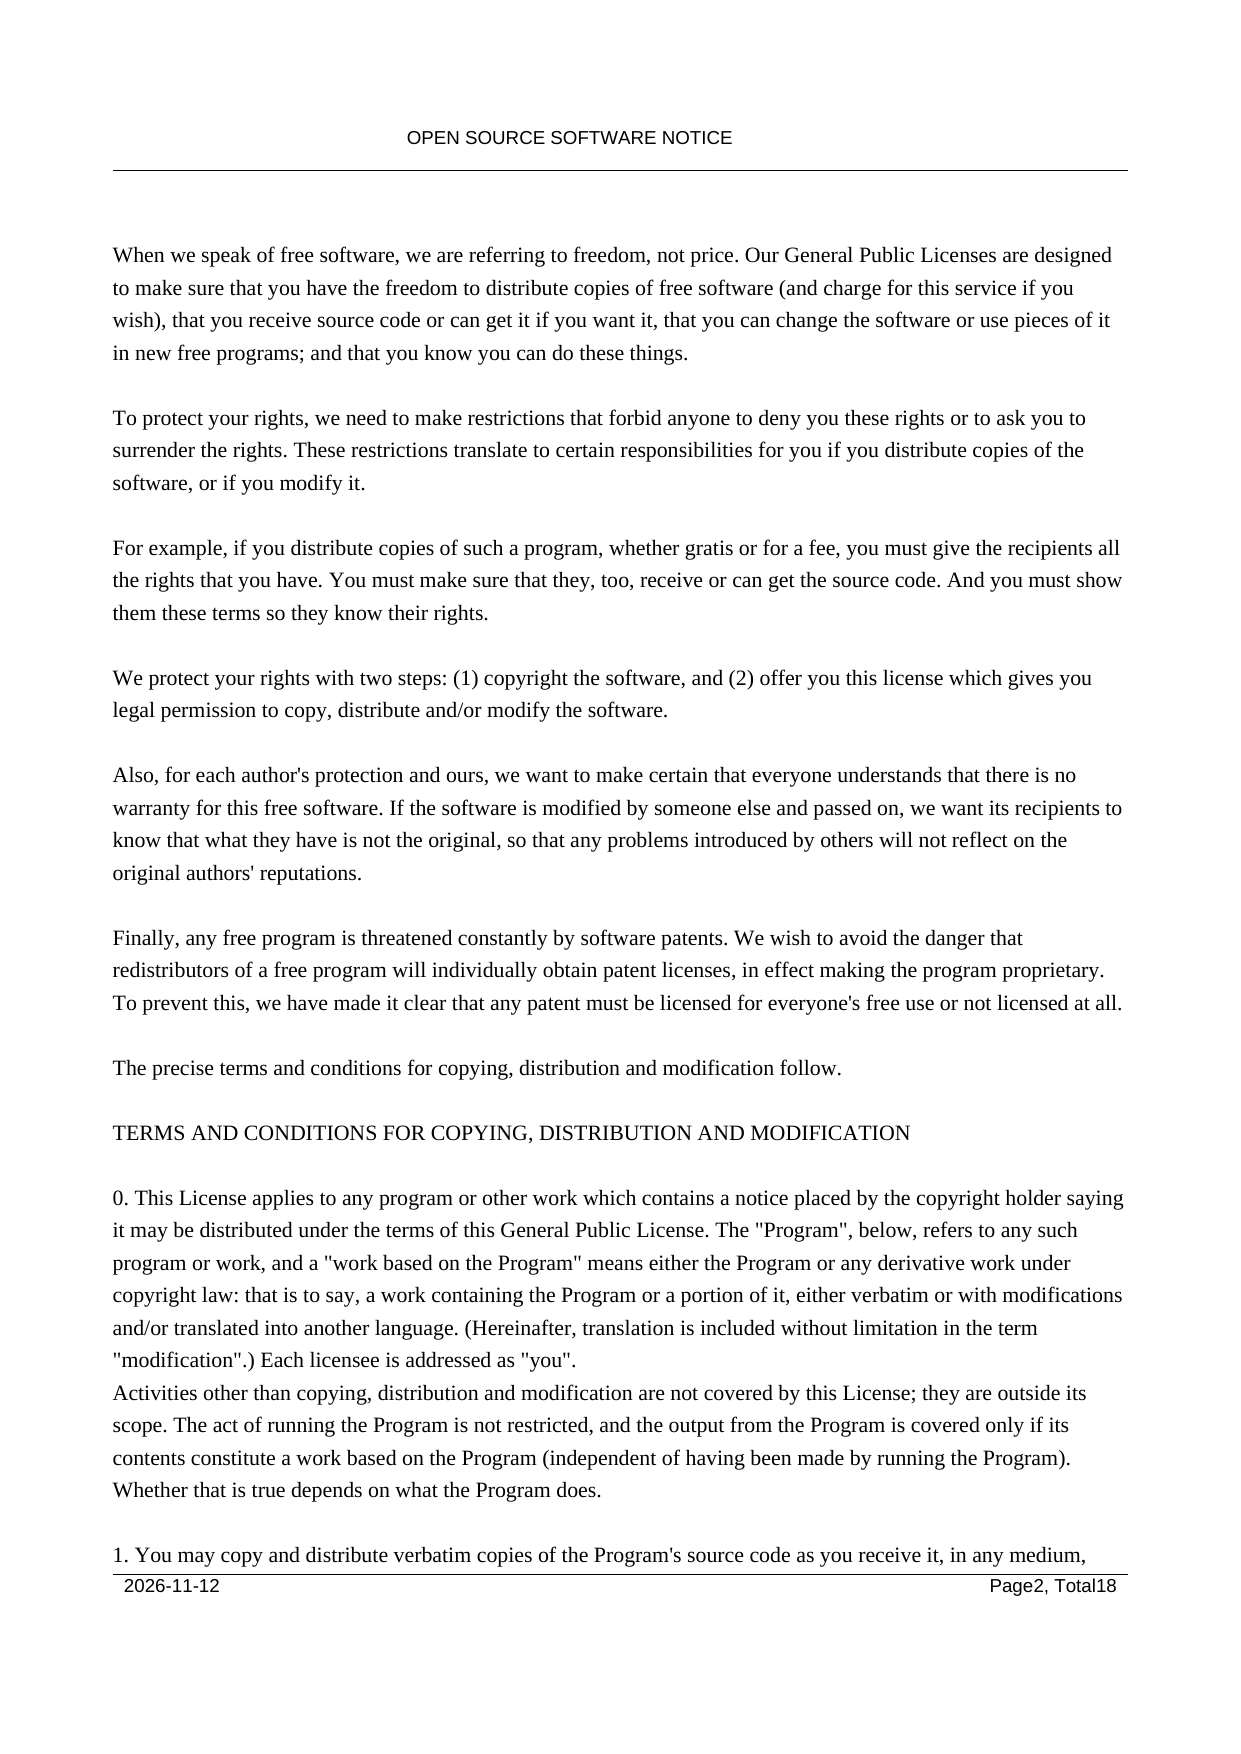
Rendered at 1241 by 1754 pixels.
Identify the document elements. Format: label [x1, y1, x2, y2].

text [112, 206, 1128, 1571]
